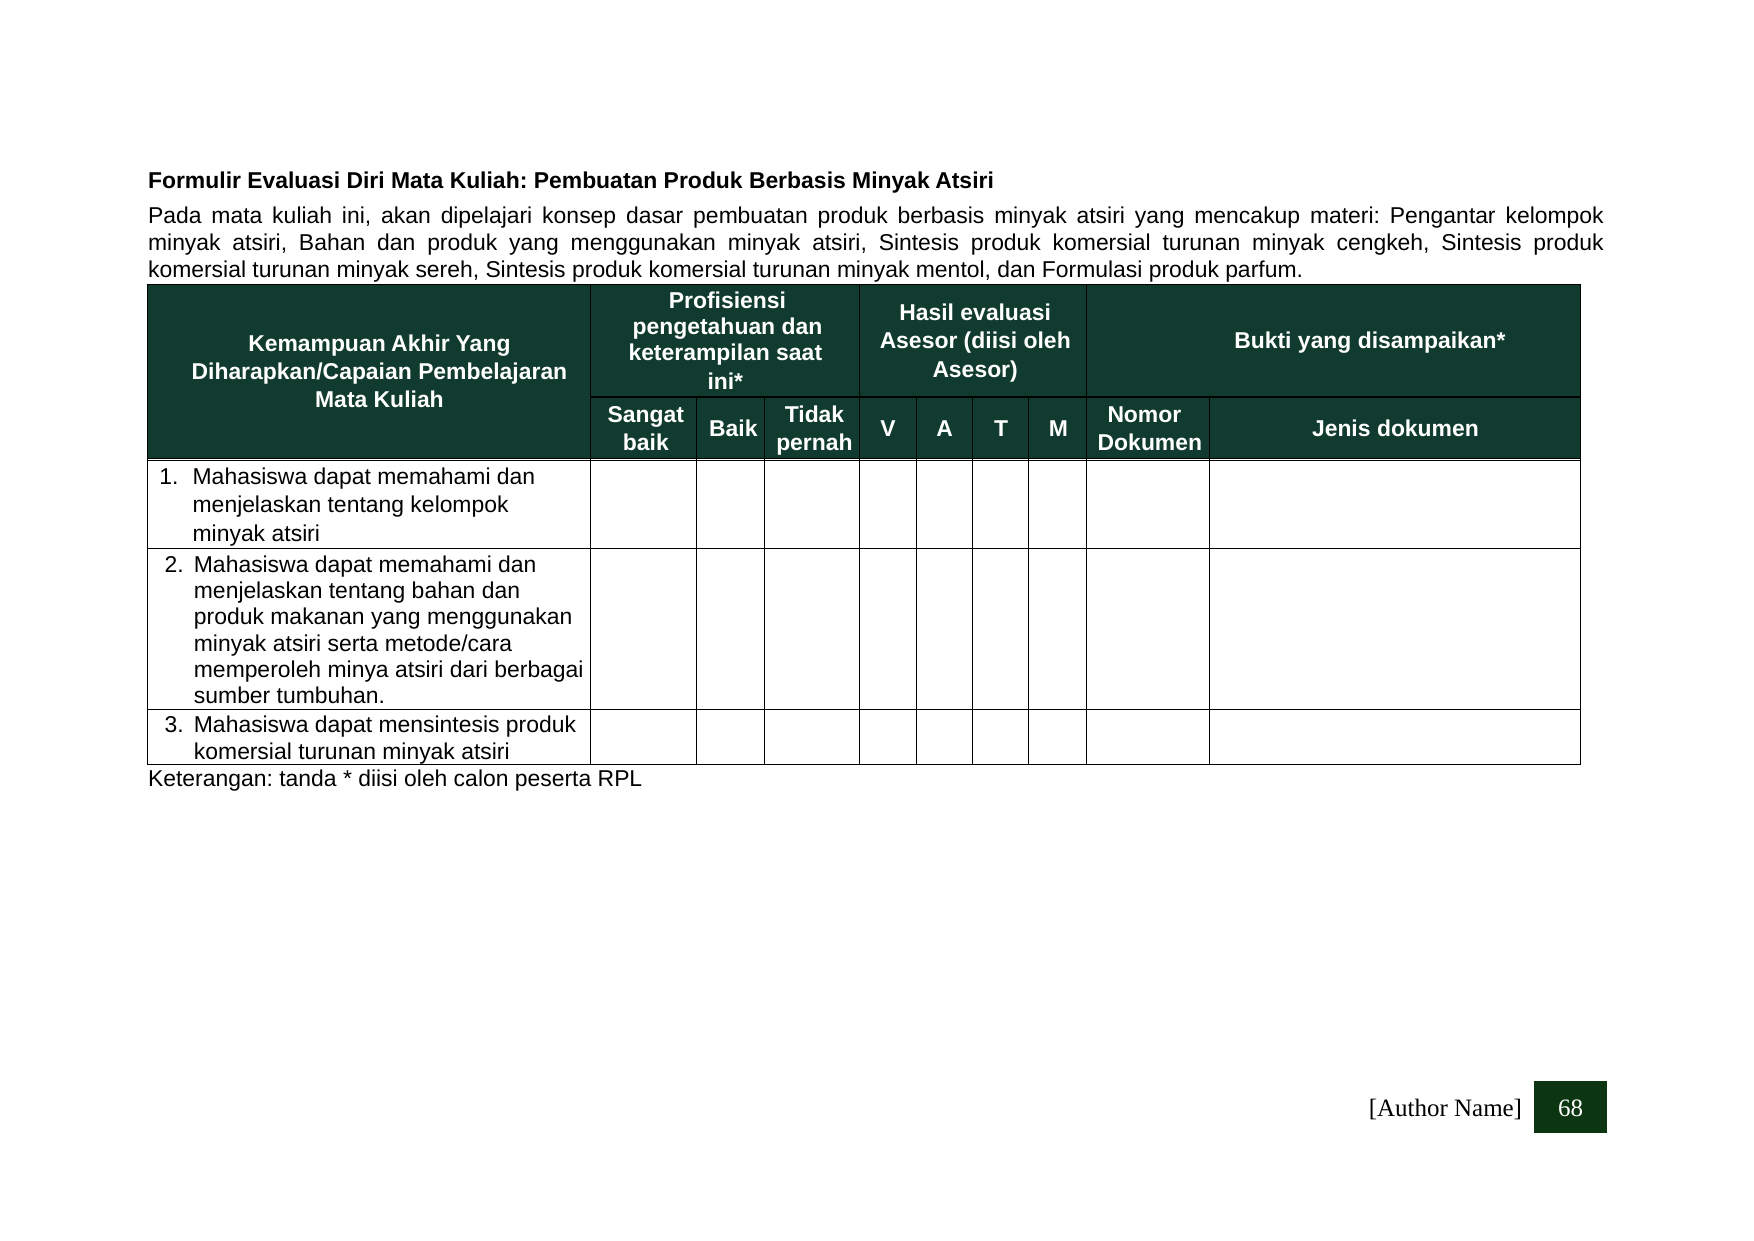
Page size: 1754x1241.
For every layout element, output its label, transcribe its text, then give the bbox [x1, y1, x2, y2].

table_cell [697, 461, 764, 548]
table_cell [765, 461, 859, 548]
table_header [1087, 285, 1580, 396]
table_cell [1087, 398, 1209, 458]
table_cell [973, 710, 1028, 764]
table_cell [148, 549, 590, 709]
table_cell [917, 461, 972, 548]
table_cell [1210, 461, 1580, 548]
text Pada mata kuliah ini, akan dipelajari konsep dasar pembuatan produk berbasis minyak atsiri yang mencakup materi: Pengantar kelompok minyak atsiri, Bahan dan produk yang menggunakan minyak atsiri, Sintesis produk komersial turunan minyak cengkeh, Sintesis produk komersial turunan minyak sereh, Sintesis produk komersial turunan minyak mentol, dan Formulasi produk parfum. [148, 202, 1605, 283]
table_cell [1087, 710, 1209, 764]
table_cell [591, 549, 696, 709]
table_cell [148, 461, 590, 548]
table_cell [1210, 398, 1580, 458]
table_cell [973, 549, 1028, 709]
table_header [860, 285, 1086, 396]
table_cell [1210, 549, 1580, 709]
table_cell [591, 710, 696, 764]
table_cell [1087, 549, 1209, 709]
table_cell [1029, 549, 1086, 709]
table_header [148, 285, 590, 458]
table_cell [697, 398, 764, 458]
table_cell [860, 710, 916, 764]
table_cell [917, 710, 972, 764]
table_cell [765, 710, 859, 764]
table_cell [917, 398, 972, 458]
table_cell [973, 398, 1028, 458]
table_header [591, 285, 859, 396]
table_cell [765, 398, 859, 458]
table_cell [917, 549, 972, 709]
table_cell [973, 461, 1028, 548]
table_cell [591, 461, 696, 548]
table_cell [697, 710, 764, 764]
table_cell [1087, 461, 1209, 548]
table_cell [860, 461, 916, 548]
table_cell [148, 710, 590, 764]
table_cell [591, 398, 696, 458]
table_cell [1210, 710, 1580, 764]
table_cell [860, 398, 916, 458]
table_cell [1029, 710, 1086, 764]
text Keterangan: tanda * diisi oleh calon peserta RPL [148, 765, 1607, 791]
subtitle Formulir Evaluasi Diri Mata Kuliah: Pembuatan Produk Berbasis Minyak Atsiri [148, 167, 1607, 193]
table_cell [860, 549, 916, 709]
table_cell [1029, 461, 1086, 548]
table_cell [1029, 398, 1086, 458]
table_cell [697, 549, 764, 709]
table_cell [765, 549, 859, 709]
